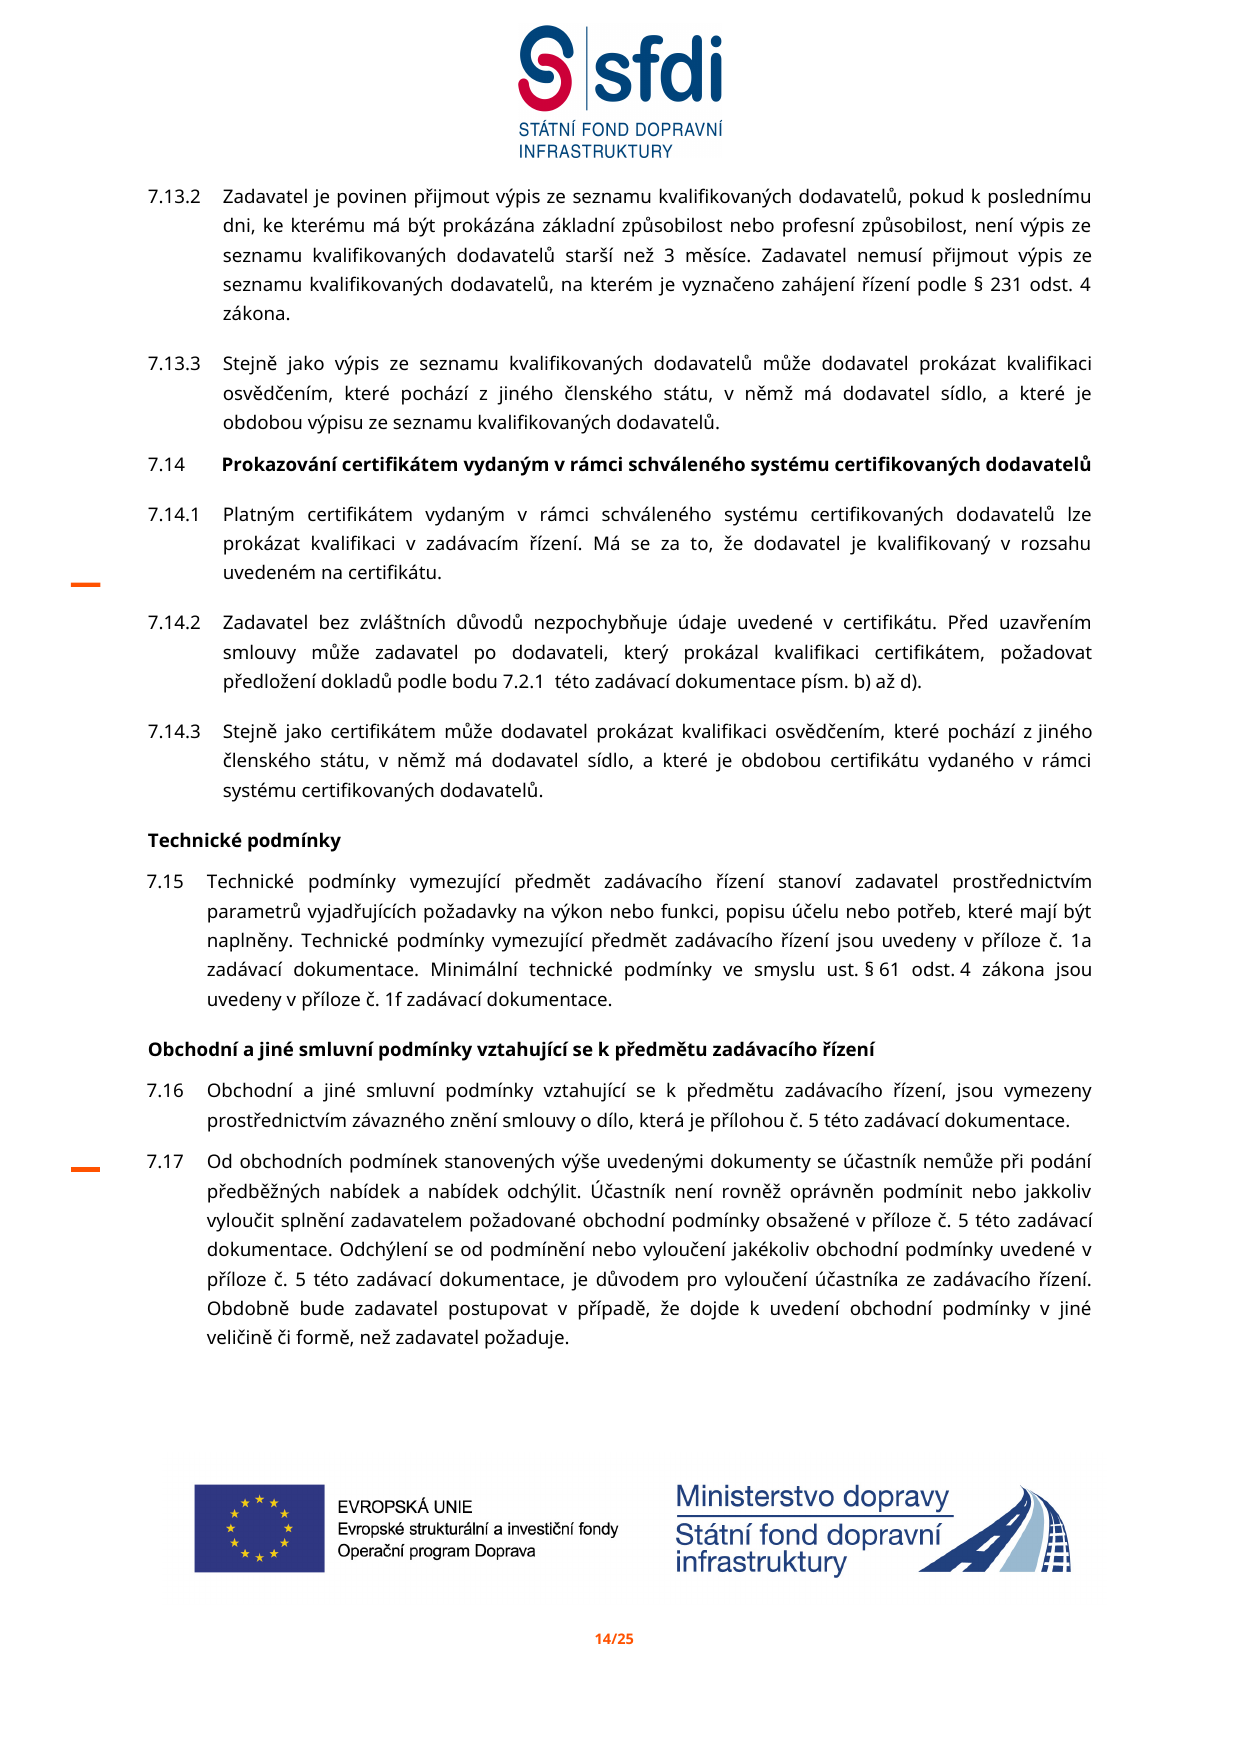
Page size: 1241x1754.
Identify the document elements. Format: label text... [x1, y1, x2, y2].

subtitle Technické podmínky [148, 827, 1093, 852]
picture [162, 1452, 1108, 1605]
subtitle Obchodní a jiné smluvní podmínky vztahující se k předmětu zadávacího řízení [148, 1036, 1093, 1061]
list Obchodní a jiné smluvní podmínky vztahující se k předmětu zadávacího řízení, jsou vymezeny prostřednictvím závazného znění smlouvy o dílo, která je přílohou č. 5 této zadávací dokumentace. [146, 1078, 1093, 1132]
list Prokazování certifikátem vydaným v rámci schváleného systému certifikovaných dodavatelů [148, 451, 1093, 476]
list Technické podmínky vymezující předmět zadávacího řízení stanoví zadavatel prostřednictvím parametrů vyjadřujících požadavky na výkon nebo funkci, popisu účelu nebo potřeb, které mají být naplněny. Technické podmínky vymezující předmět zadávacího řízení jsou uvedeny v příloze č. 1a zadávací dokumentace. Minimální technické podmínky ve smyslu ust. § 61 odst. 4 zákona jsou uvedeny v příloze č. 1f zadávací dokumentace. [146, 869, 1093, 1011]
subtitle Platným certifikátem vydaným v rámci schváleného systému certifikovaných dodavatelů lze prokázat kvalifikaci v zadávacím řízení. Má se za to, že dodavatel je kvalifikovaný v rozsahu uvedeném na certifikátu. [148, 501, 1093, 585]
subtitle Stejně jako výpis ze seznamu kvalifikovaných dodavatelů může dodavatel prokázat kvalifikaci osvědčením, které pochází z jiného členského státu, v němž má dodavatel sídlo, a které je obdobou výpisu ze seznamu kvalifikovaných dodavatelů. [148, 351, 1093, 435]
picture [518, 23, 723, 158]
subtitle Zadavatel je povinen přijmout výpis ze seznamu kvalifikovaných dodavatelů, pokud k poslednímu dni, ke kterému má být prokázána základní způsobilost nebo profesní způsobilost, není výpis ze seznamu kvalifikovaných dodavatelů starší než 3 měsíce. Zadavatel nemusí přijmout výpis ze seznamu kvalifikovaných dodavatelů, na kterém je vyznačeno zahájení řízení podle § 231 odst. 4 zákona. [148, 183, 1093, 326]
subtitle Zadavatel bez zvláštních důvodů nezpochybňuje údaje uvedené v certifikátu. Před uzavřením smlouvy může zadavatel po dodavateli, který prokázal kvalifikaci certifikátem, požadovat předložení dokladů podle bodu 7.2.1 této zadávací dokumentace písm. b) až d). [148, 610, 1093, 694]
list Od obchodních podmínek stanovených výše uvedenými dokumenty se účastník nemůže při podání předběžných nabídek a nabídek odchýlit. Účastník není rovněž oprávněn podmínit nebo jakkoliv vyloučit splnění zadavatelem požadované obchodní podmínky obsažené v příloze č. 5 této zadávací dokumentace. Odchýlení se od podmínění nebo vyloučení jakékoliv obchodní podmínky uvedené v příloze č. 5 této zadávací dokumentace, je důvodem pro vyloučení účastníka ze zadávacího řízení. Obdobně bude zadavatel postupovat v případě, že dojde k uvedení obchodní podmínky v jiné veličině či formě, než zadavatel požaduje. [146, 1149, 1093, 1350]
subtitle Stejně jako certifikátem může dodavatel prokázat kvalifikaci osvědčením, které pochází z jiného členského státu, v němž má dodavatel sídlo, a které je obdobou certifikátu vydaného v rámci systému certifikovaných dodavatelů. [148, 718, 1093, 802]
